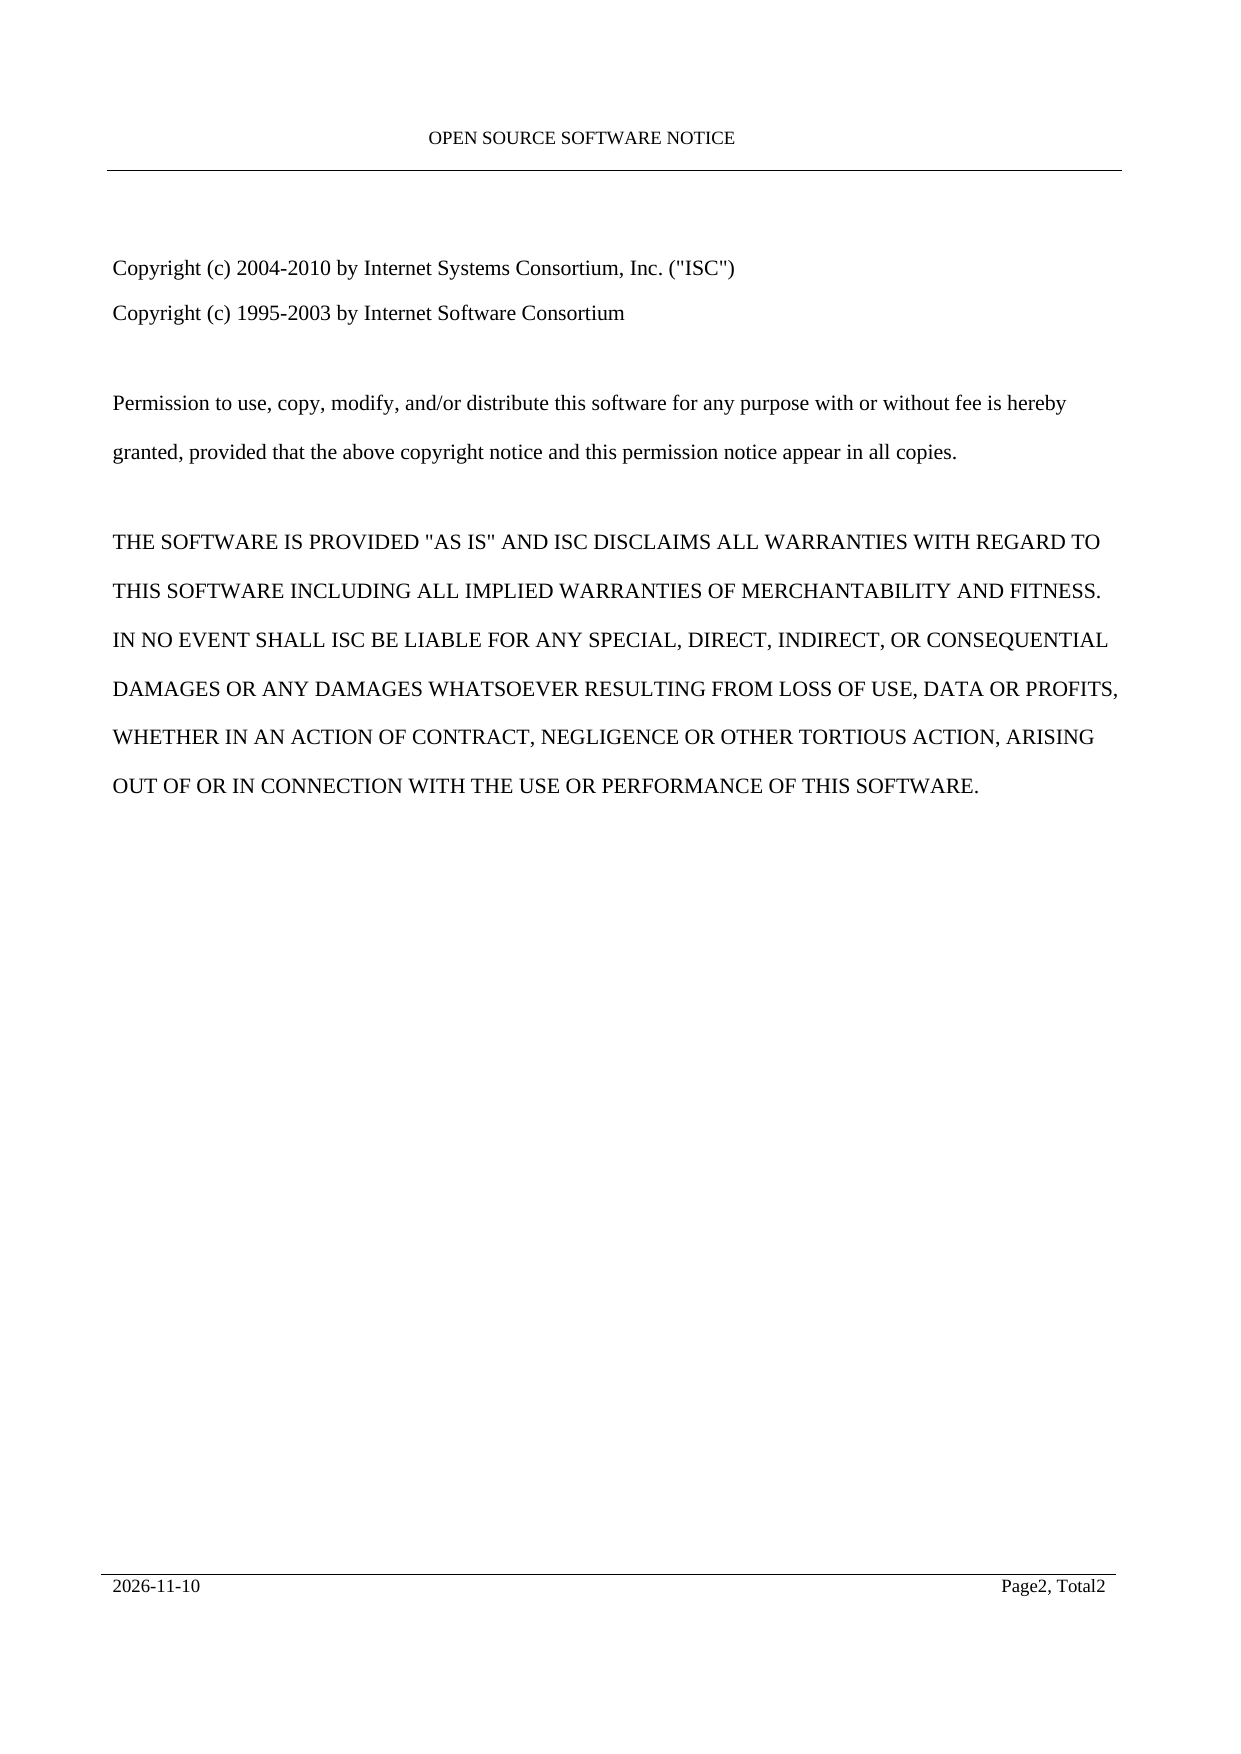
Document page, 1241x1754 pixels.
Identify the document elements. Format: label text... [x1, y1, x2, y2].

text Copyright (c) 2004-2010 by Internet Systems Consortium, Inc. ("ISC") [112, 251, 1128, 284]
text Permission to use, copy, modify, and/or distribute this software for any purpose with or without fee is hereby granted, provided that the above copyright notice and this permission notice appear in all copies. [112, 387, 1128, 468]
text THE SOFTWARE IS PROVIDED "AS IS" AND ISC DISCLAIMS ALL WARRANTIES WITH REGARD TO THIS SOFTWARE INCLUDING ALL IMPLIED WARRANTIES OF MERCHANTABILITY AND FITNESS. IN NO EVENT SHALL ISC BE LIABLE FOR ANY SPECIAL, DIRECT, INDIRECT, OR CONSEQUENTIAL DAMAGES OR ANY DAMAGES WHATSOEVER RESULTING FROM LOSS OF USE, DATA OR PROFITS, WHETHER IN AN ACTION OF CONTRACT, NEGLIGENCE OR OTHER TORTIOUS ACTION, ARISING OUT OF OR IN CONNECTION WITH THE USE OR PERFORMANCE OF THIS SOFTWARE. [112, 526, 1128, 802]
text Copyright (c) 1995-2003 by Internet Software Consortium [112, 297, 1128, 329]
